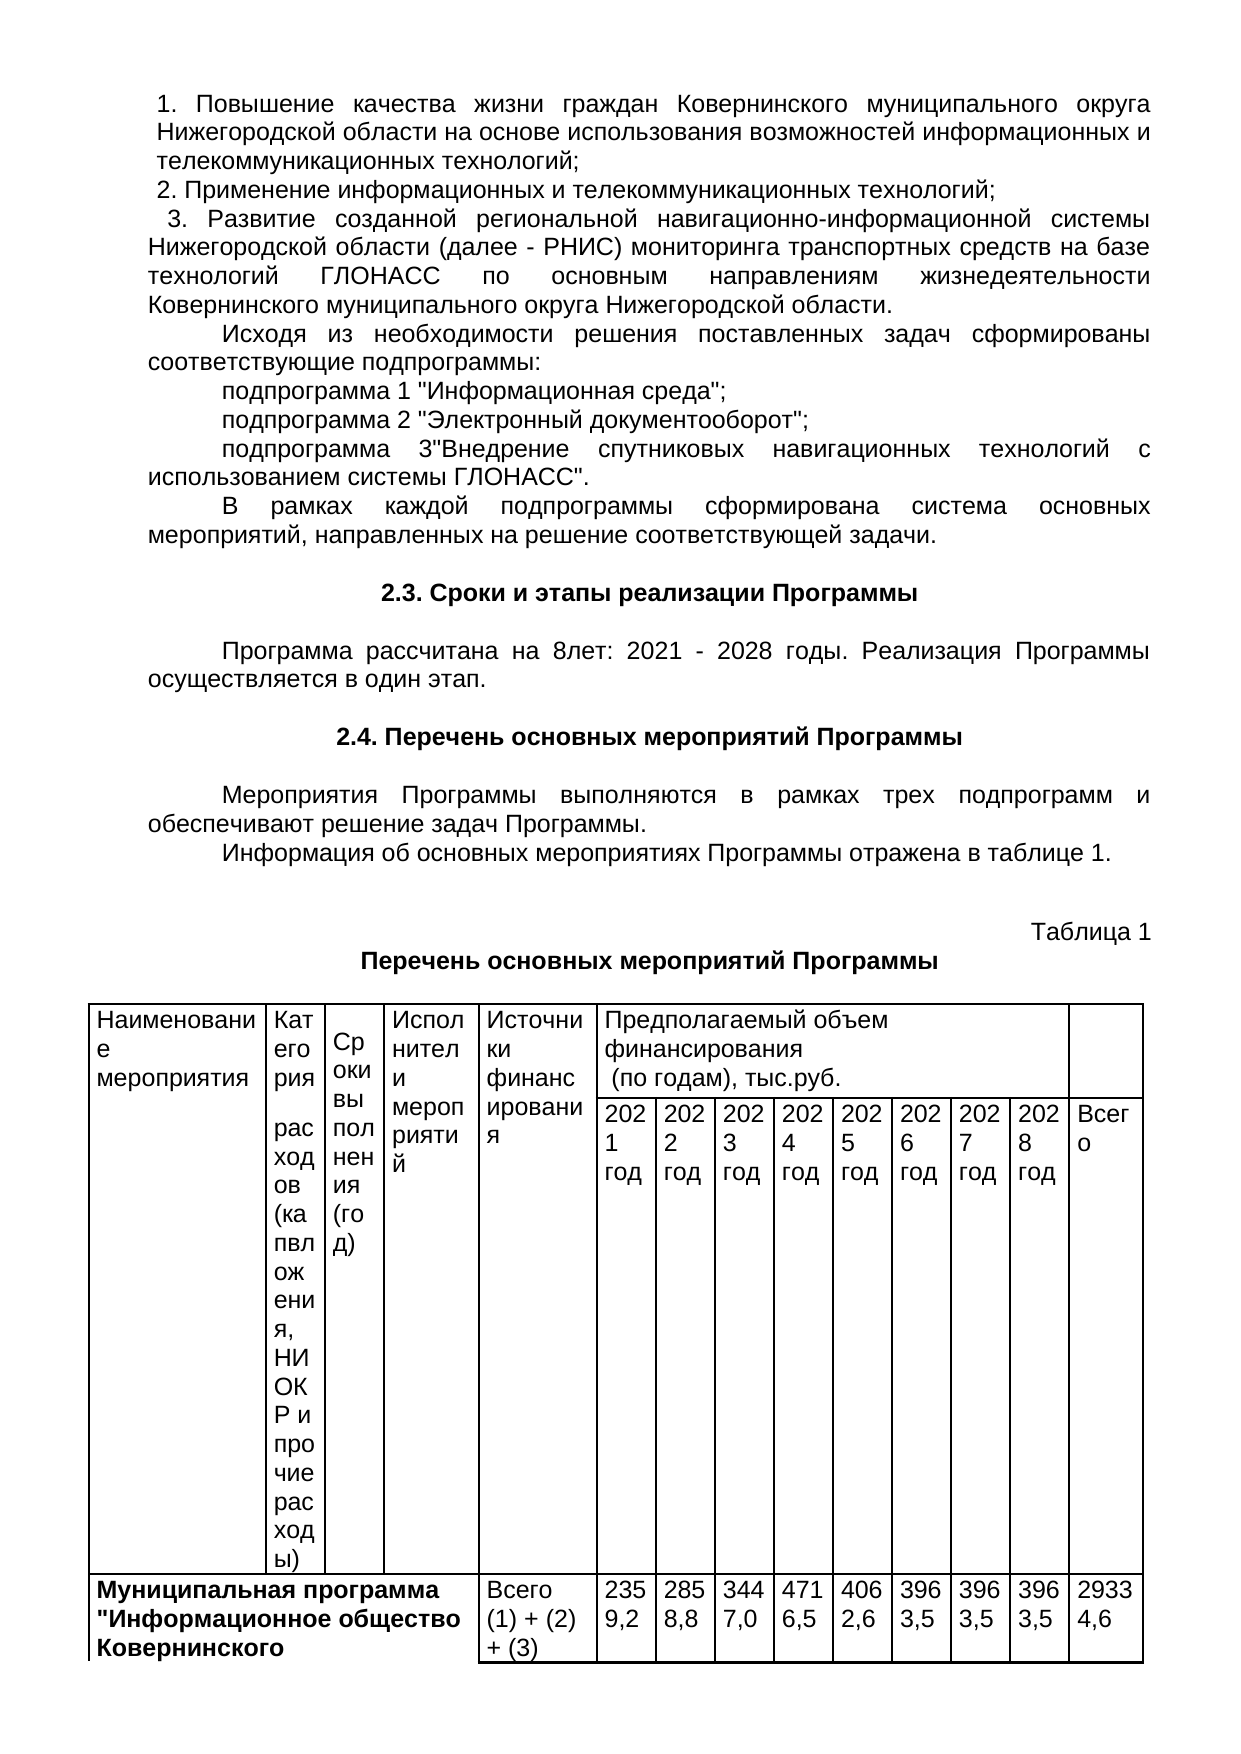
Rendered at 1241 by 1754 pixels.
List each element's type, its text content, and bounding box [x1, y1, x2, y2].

table_cell 2021 год [598, 1099, 655, 1573]
table_cell 2028 год [1011, 1099, 1068, 1573]
table_cell Всего (1) + (2) + (3) [480, 1575, 596, 1661]
table_cell 29334,6 [1070, 1575, 1142, 1661]
table_header Сроки выполнения (год) [326, 1005, 383, 1573]
text Перечень основных мероприятий Программы [148, 946, 1152, 974]
table_header Исполнители мероприятий [385, 1005, 478, 1573]
table_cell 2025 год [834, 1099, 891, 1573]
text Таблица 1 [148, 917, 1152, 946]
table_cell 3963,5 [893, 1575, 950, 1661]
table_cell 2024 год [775, 1099, 832, 1573]
text 2.3. Сроки и этапы реализации Программы [148, 578, 1152, 607]
text подпрограмма 1 "Информационная среда"; [148, 376, 1152, 405]
table_cell 2359,2 [598, 1575, 655, 1661]
table_cell 2026 год [893, 1099, 950, 1573]
table_header Категория расходов (капвложения, НИОКР и прочие расходы) [267, 1005, 324, 1573]
list 1. Повышение качества жизни граждан Ковернинского муниципального округа Нижегородской области на основе использования возможностей информационных и телекоммуникационных технологий; [156, 89, 1152, 175]
table_header Источники финансирования [480, 1005, 596, 1573]
table_cell 2858,8 [657, 1575, 714, 1661]
table_cell 4716,5 [775, 1575, 832, 1661]
table_cell 4062,6 [834, 1575, 891, 1661]
text подпрограмма 3"Внедрение спутниковых навигационных технологий с использованием системы ГЛОНАСС". [148, 434, 1152, 491]
table_cell 3963,5 [952, 1575, 1009, 1661]
text Исходя из необходимости решения поставленных задач сформированы соответствующие подпрограммы: [148, 319, 1152, 376]
table_header [1070, 1005, 1142, 1097]
text В рамках каждой подпрограммы сформирована система основных мероприятий, направленных на решение соответствующей задачи. [148, 491, 1152, 549]
table_header Наименование мероприятия [90, 1005, 265, 1573]
table_cell Всего [1070, 1099, 1142, 1573]
table_header Предполагаемый объем финансирования (по годам), тыс.руб. [598, 1005, 1068, 1097]
text 2.4. Перечень основных мероприятий Программы [148, 722, 1152, 751]
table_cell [90, 1575, 478, 1661]
table_cell 3963,5 [1011, 1575, 1068, 1661]
table_cell 2027 год [952, 1099, 1009, 1573]
table_cell 3447,0 [716, 1575, 773, 1661]
text подпрограмма 2 "Электронный документооборот"; [148, 405, 1152, 434]
list 2. Применение информационных и телекоммуникационных технологий; [156, 175, 1152, 204]
text Программа рассчитана на 8лет: 2021 - 2028 годы. Реализация Программы осуществляется в один этап. [148, 636, 1152, 693]
table_cell 2023 год [716, 1099, 773, 1573]
text Информация об основных мероприятиях Программы отражена в таблице 1. [148, 838, 1152, 867]
table_cell 2022 год [657, 1099, 714, 1573]
text Мероприятия Программы выполняются в рамках трех подпрограмм и обеспечивают решение задач Программы. [148, 780, 1152, 838]
text 3. Развитие созданной региональной навигационно-информационной системы Нижегородской области (далее - РНИС) мониторинга транспортных средств на базе технологий ГЛОНАСС по основным направлениям жизнедеятельности Ковернинского муниципального округа Нижегородской области. [148, 204, 1152, 319]
